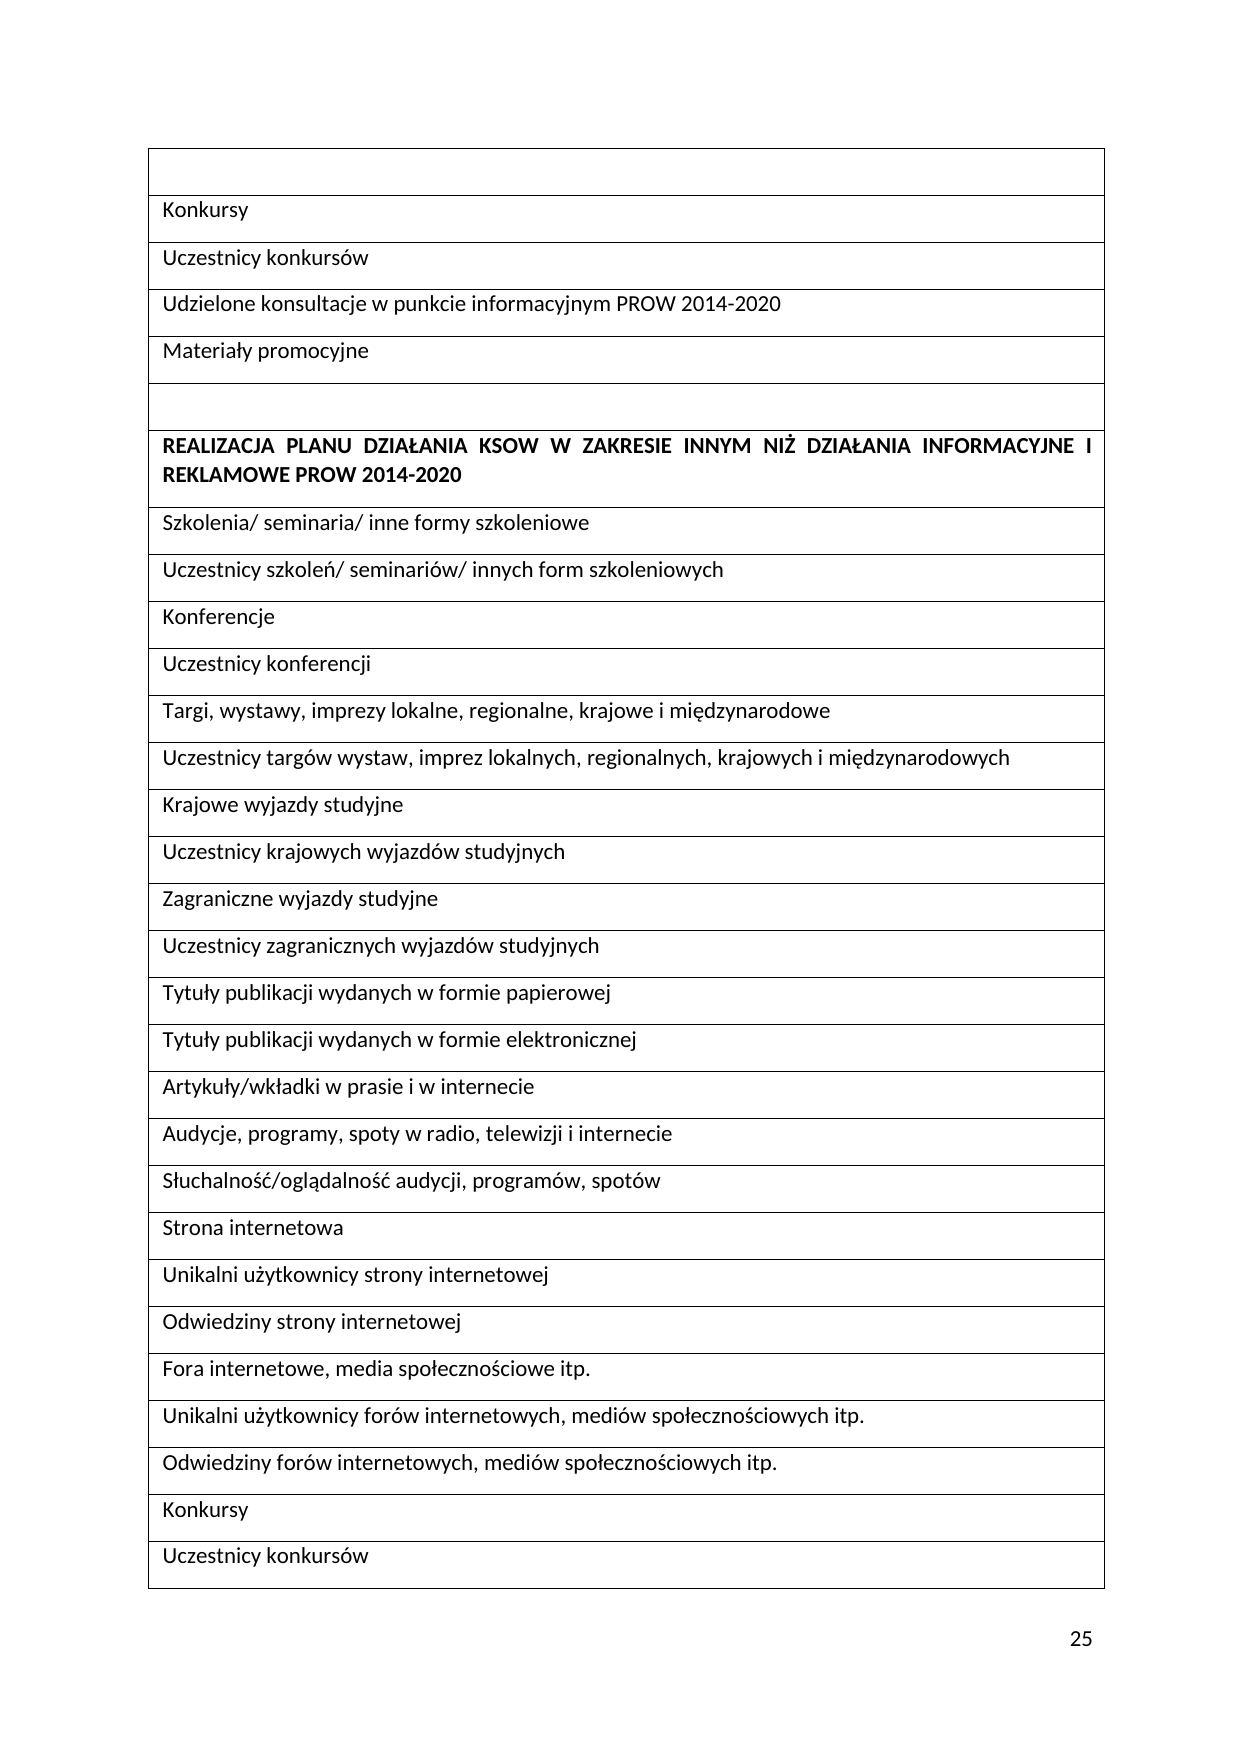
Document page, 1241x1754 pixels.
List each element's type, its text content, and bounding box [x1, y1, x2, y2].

table_cell Uczestnicy konkursów [149, 1542, 1104, 1588]
table_cell Fora internetowe, media społecznościowe itp. [149, 1354, 1104, 1400]
table_cell Unikalni użytkownicy strony internetowej [149, 1260, 1104, 1306]
table_cell Konkursy [149, 1495, 1104, 1541]
table_cell [149, 384, 1104, 429]
table_cell Artykuły/wkładki w prasie i w internecie [149, 1072, 1104, 1118]
table_cell Audycje, programy, spoty w radio, telewizji i internecie [149, 1119, 1104, 1165]
table_cell REALIZACJA PLANU DZIAŁANIA KSOW W ZAKRESIE INNYM NIŻ DZIAŁANIA INFORMACYJNE I REKLAMOWE PROW 2014-2020 [149, 431, 1104, 507]
table_cell Uczestnicy zagranicznych wyjazdów studyjnych [149, 931, 1104, 977]
table_cell Strona internetowa [149, 1213, 1104, 1259]
table_cell Konkursy [149, 196, 1104, 242]
table_cell Zagraniczne wyjazdy studyjne [149, 884, 1104, 930]
table_cell Szkolenia/ seminaria/ inne formy szkoleniowe [149, 508, 1104, 554]
table_cell Uczestnicy szkoleń/ seminariów/ innych form szkoleniowych [149, 555, 1104, 601]
table_cell Materiały promocyjne [149, 337, 1104, 382]
table_cell Uczestnicy konferencji [149, 649, 1104, 695]
table_cell Udzielone konsultacje w punkcie informacyjnym PROW 2014-2020 [149, 290, 1104, 336]
table_cell Uczestnicy targów wystaw, imprez lokalnych, regionalnych, krajowych i międzynarodowych [149, 743, 1104, 789]
table_cell Tytuły publikacji wydanych w formie elektronicznej [149, 1025, 1104, 1071]
table_cell Uczestnicy krajowych wyjazdów studyjnych [149, 837, 1104, 883]
table_cell Krajowe wyjazdy studyjne [149, 790, 1104, 836]
table_cell Unikalni użytkownicy forów internetowych, mediów społecznościowych itp. [149, 1401, 1104, 1447]
table_cell Słuchalność/oglądalność audycji, programów, spotów [149, 1166, 1104, 1212]
table_cell Odwiedziny strony internetowej [149, 1307, 1104, 1353]
table_cell Targi, wystawy, imprezy lokalne, regionalne, krajowe i międzynarodowe [149, 696, 1104, 742]
table_cell Tytuły publikacji wydanych w formie papierowej [149, 978, 1104, 1024]
table_cell Konferencje [149, 602, 1104, 648]
table_cell Odwiedziny forów internetowych, mediów społecznościowych itp. [149, 1448, 1104, 1494]
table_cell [149, 149, 1104, 194]
table_cell Uczestnicy konkursów [149, 243, 1104, 288]
